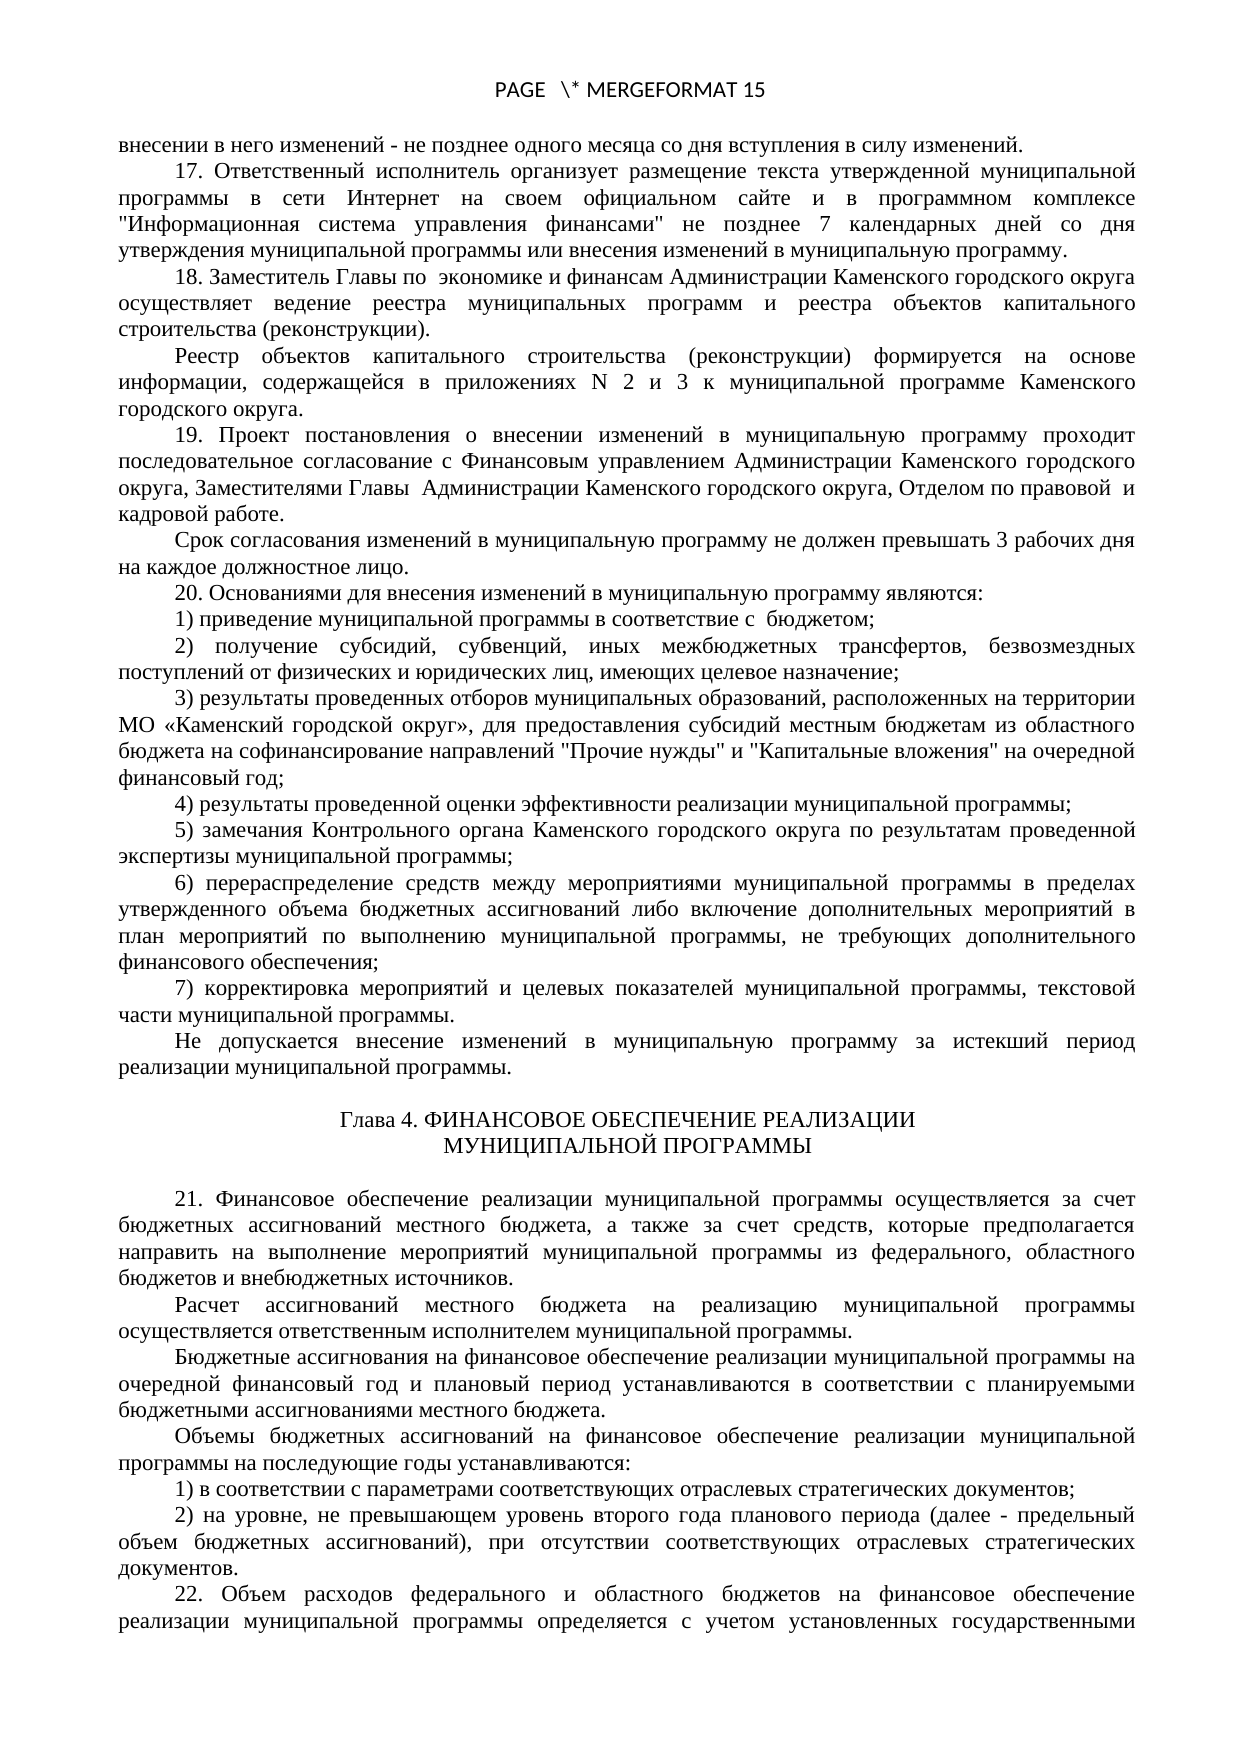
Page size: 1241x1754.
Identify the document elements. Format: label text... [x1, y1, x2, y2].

text 1) приведение муниципальной программы в соответствие с бюджетом; [118, 605, 1137, 632]
text 18. Заместитель Главы по экономике и финансам Администрации Каменского городского округа осуществляет ведение реестра муниципальных программ и реестра объектов капитального строительства (реконструкции). [118, 263, 1137, 342]
text Расчет ассигнований местного бюджета на реализацию муниципальной программы осуществляется ответственным исполнителем муниципальной программы. [118, 1291, 1137, 1343]
text 1) в соответствии с параметрами соответствующих отраслевых стратегических документов; [118, 1475, 1137, 1501]
text 6) перераспределение средств между мероприятиями муниципальной программы в пределах утвержденного объема бюджетных ассигнований либо включение дополнительных мероприятий в план мероприятий по выполнению муниципальной программы, не требующих дополнительного финансового обеспечения; [118, 869, 1137, 974]
text 7) корректировка мероприятий и целевых показателей муниципальной программы, текстовой части муниципальной программы. [118, 974, 1137, 1027]
text 3) результаты проведенных отборов муниципальных образований, расположенных на территории МО «Каменский городской округ», для предоставления субсидий местным бюджетам из областного бюджета на софинансирование направлений "Прочие нужды" и "Капитальные вложения" на очередной финансовый год; [118, 684, 1137, 790]
text Глава 4. ФИНАНСОВОЕ ОБЕСПЕЧЕНИЕ РЕАЛИЗАЦИИ [118, 1106, 1137, 1132]
text Срок согласования изменений в муниципальную программу не должен превышать 3 рабочих дня на каждое должностное лицо. [118, 526, 1137, 579]
text Объемы бюджетных ассигнований на финансовое обеспечение реализации муниципальной программы на последующие годы устанавливаются: [118, 1422, 1137, 1475]
text 17. Ответственный исполнитель организует размещение текста утвержденной муниципальной программы в сети Интернет на своем официальном сайте и в программном комплексе "Информационная система управления финансами" не позднее 7 календарных дней со дня утверждения муниципальной программы или внесения изменений в муниципальную программу. [118, 157, 1137, 263]
text Бюджетные ассигнования на финансовое обеспечение реализации муниципальной программы на очередной финансовый год и плановый период устанавливаются в соответствии с планируемыми бюджетными ассигнованиями местного бюджета. [118, 1343, 1137, 1422]
text Реестр объектов капитального строительства (реконструкции) формируется на основе информации, содержащейся в приложениях N 2 и 3 к муниципальной программе Каменского городского округа. [118, 342, 1137, 421]
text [118, 131, 1137, 157]
text 20. Основаниями для внесения изменений в муниципальную программу являются: [118, 579, 1137, 605]
text 2) на уровне, не превышающем уровень второго года планового периода (далее - предельный объем бюджетных ассигнований), при отсутствии соответствующих отраслевых стратегических документов. [118, 1501, 1137, 1581]
text 19. Проект постановления о внесении изменений в муниципальную программу проходит последовательное согласование с Финансовым управлением Администрации Каменского городского округа, Заместителями Главы Администрации Каменского городского округа, Отделом по правовой и кадровой работе. [118, 421, 1137, 526]
text МУНИЦИПАЛЬНОЙ ПРОГРАММЫ [118, 1132, 1137, 1159]
text 5) замечания Контрольного органа Каменского городского округа по результатам проведенной экспертизы муниципальной программы; [118, 816, 1137, 869]
text Не допускается внесение изменений в муниципальную программу за истекший период реализации муниципальной программы. [118, 1027, 1137, 1080]
text 2) получение субсидий, субвенций, иных межбюджетных трансфертов, безвозмездных поступлений от физических и юридических лиц, имеющих целевое назначение; [118, 632, 1137, 684]
text 21. Финансовое обеспечение реализации муниципальной программы осуществляется за счет бюджетных ассигнований местного бюджета, а также за счет средств, которые предполагается направить на выполнение мероприятий муниципальной программы из федерального, областного бюджетов и внебюджетных источников. [118, 1185, 1137, 1291]
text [118, 1581, 1137, 1633]
text 4) результаты проведенной оценки эффективности реализации муниципальной программы; [118, 790, 1137, 816]
